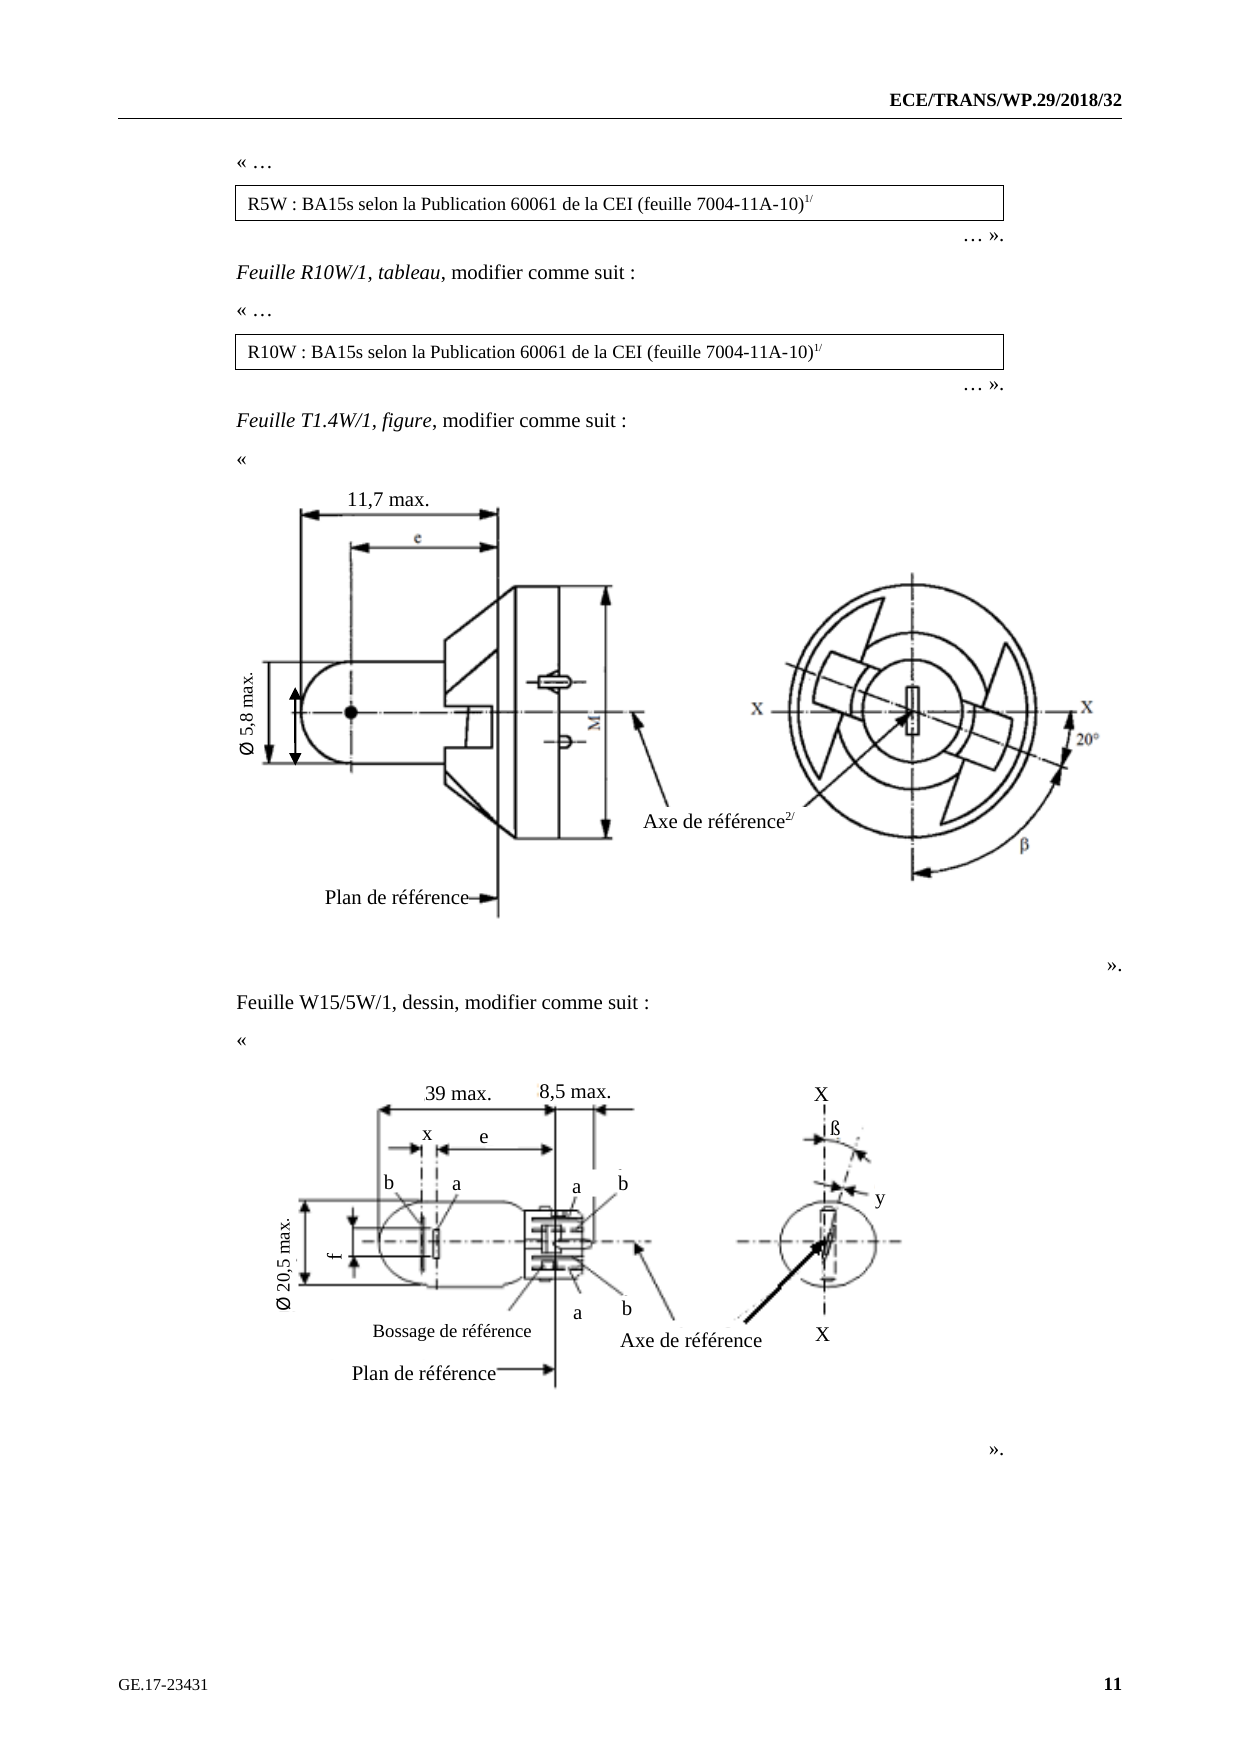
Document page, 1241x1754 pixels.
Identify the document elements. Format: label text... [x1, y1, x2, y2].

text … ». [236, 221, 1004, 246]
text Feuille R10W/1, tableau, modifier comme suit : [236, 259, 1004, 284]
picture [236, 482, 1120, 939]
table_header R10W : BA15s selon la Publication 60061 de la CEI (feuille 7004-11A-10)1/ [236, 335, 1003, 369]
text ». [236, 951, 1122, 976]
text « [236, 1026, 1004, 1051]
text Feuille T1.4W/1, figure, modifier comme suit : [236, 407, 1004, 432]
table_header R5W : BA15s selon la Publication 60061 de la CEI (feuille 7004-11A-10)1/ [236, 186, 1003, 220]
text Feuille W15/5W/1, dessin, modifier comme suit : [236, 989, 1004, 1014]
text « … [236, 148, 1004, 173]
text « [236, 445, 1004, 470]
text ». [236, 1434, 1004, 1459]
text « … [236, 296, 1004, 321]
picture [236, 1063, 927, 1422]
text … ». [236, 370, 1004, 395]
